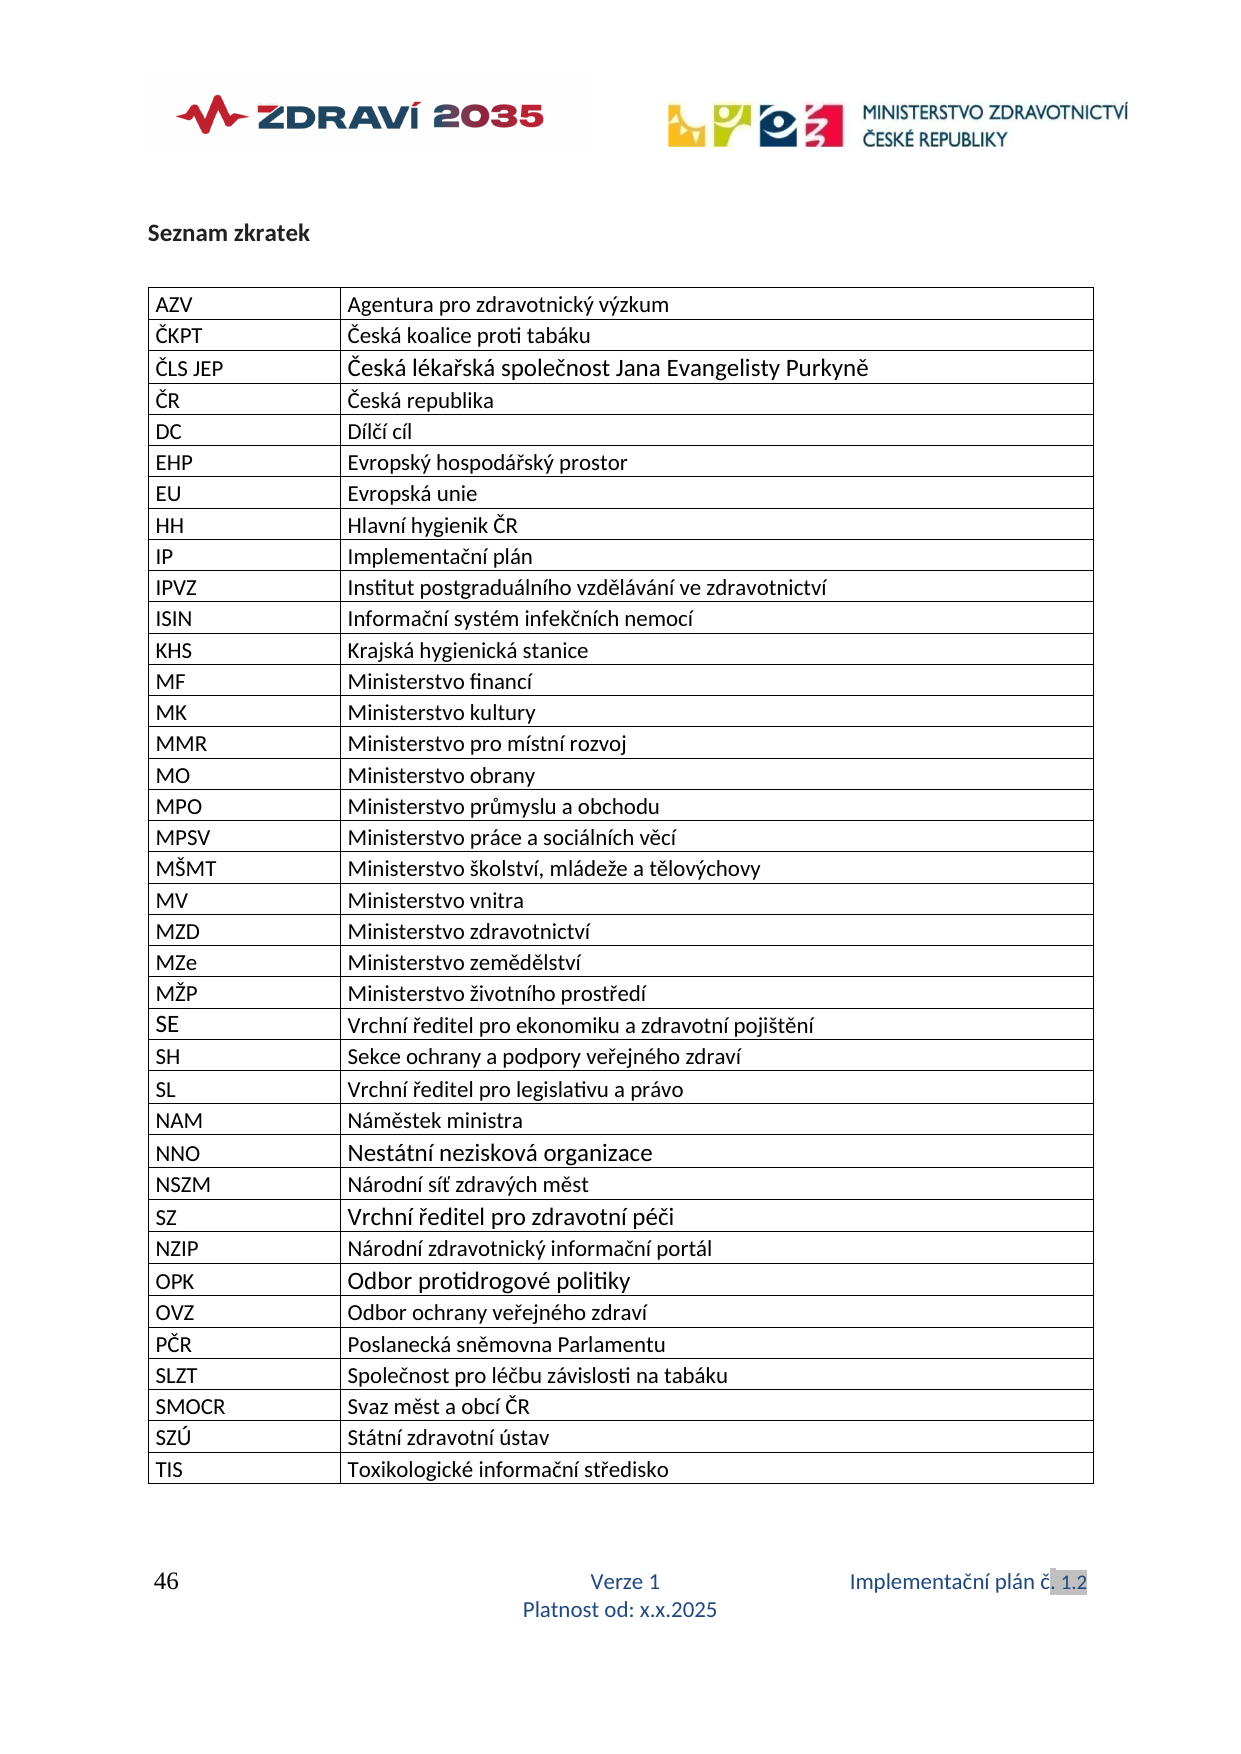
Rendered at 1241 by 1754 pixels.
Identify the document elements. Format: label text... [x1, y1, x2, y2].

table_cell OPK [149, 1264, 340, 1295]
table_cell OVZ [149, 1296, 340, 1327]
table_cell ČLS JEP [149, 351, 340, 382]
table_cell Implementační plán [341, 540, 1093, 570]
table_cell Ministerstvo vnitra [341, 884, 1093, 914]
table_cell Náměstek ministra [341, 1104, 1093, 1134]
table_cell HH [149, 509, 340, 539]
table_cell Ministerstvo životního prostředí [341, 977, 1093, 1007]
table_cell Odbor ochrany veřejného zdraví [341, 1296, 1093, 1327]
table_cell NNO [149, 1135, 340, 1167]
table_cell ISIN [149, 602, 340, 632]
table_cell SLZT [149, 1359, 340, 1389]
table_cell MO [149, 759, 340, 789]
table_cell Evropský hospodářský prostor [341, 446, 1093, 476]
table_cell MF [149, 665, 340, 695]
table_cell MZD [149, 915, 340, 945]
table_cell MPSV [149, 821, 340, 851]
table_cell Vrchní ředitel pro legislativu a právo [341, 1071, 1093, 1103]
table_cell Česká koalice proti tabáku [341, 320, 1093, 350]
table_cell MK [149, 696, 340, 726]
table_cell NSZM [149, 1168, 340, 1198]
table_cell Svaz měst a obcí ČR [341, 1390, 1093, 1420]
table_header AZV [149, 288, 340, 318]
table_cell Ministerstvo zemědělství [341, 946, 1093, 976]
table_cell Krajská hygienická stanice [341, 634, 1093, 664]
table_cell MŠMT [149, 852, 340, 882]
table_cell ČKPT [149, 320, 340, 350]
table_cell EHP [149, 446, 340, 476]
table_cell Národní zdravotnický informační portál [341, 1232, 1093, 1262]
table_cell SZ [149, 1200, 340, 1231]
table_cell MPO [149, 790, 340, 820]
table_cell ČR [149, 384, 340, 414]
table_cell MMR [149, 727, 340, 757]
table_cell TIS [149, 1453, 340, 1483]
table_cell Nestátní nezisková organizace [341, 1135, 1093, 1167]
table_cell Společnost pro léčbu závislosti na tabáku [341, 1359, 1093, 1389]
picture [147, 73, 592, 154]
table_cell Dílčí cíl [341, 415, 1093, 445]
table_cell Česká lékařská společnost Jana Evangelisty Purkyně [341, 351, 1093, 382]
table_cell NAM [149, 1104, 340, 1134]
table_cell SE [149, 1009, 340, 1039]
table_cell PČR [149, 1328, 340, 1358]
picture [668, 101, 1128, 147]
table_cell IPVZ [149, 571, 340, 601]
table_cell Vrchní ředitel pro ekonomiku a zdravotní pojištění [341, 1009, 1093, 1039]
table_cell Státní zdravotní ústav [341, 1421, 1093, 1452]
table_cell Evropská unie [341, 477, 1093, 507]
table_cell DC [149, 415, 340, 445]
table_cell Ministerstvo průmyslu a obchodu [341, 790, 1093, 820]
table_header Agentura pro zdravotnický výzkum [341, 288, 1093, 318]
table_cell Ministerstvo kultury [341, 696, 1093, 726]
table_cell Ministerstvo práce a sociálních věcí [341, 821, 1093, 851]
table_cell Poslanecká sněmovna Parlamentu [341, 1328, 1093, 1358]
table_cell Ministerstvo zdravotnictví [341, 915, 1093, 945]
table_cell Národní síť zdravých měst [341, 1168, 1093, 1198]
table_cell Odbor protidrogové politiky [341, 1264, 1093, 1295]
table_cell MZe [149, 946, 340, 976]
table_cell Ministerstvo financí [341, 665, 1093, 695]
table_cell SMOCR [149, 1390, 340, 1420]
table_cell Toxikologické informační středisko [341, 1453, 1093, 1483]
table_cell IP [149, 540, 340, 570]
text Seznam zkratek [148, 217, 1093, 248]
table_cell KHS [149, 634, 340, 664]
table_cell Ministerstvo pro místní rozvoj [341, 727, 1093, 757]
table_cell MV [149, 884, 340, 914]
table_cell Ministerstvo obrany [341, 759, 1093, 789]
table_cell Hlavní hygienik ČR [341, 509, 1093, 539]
table_cell SH [149, 1040, 340, 1070]
table_cell NZIP [149, 1232, 340, 1262]
table_cell MŽP [149, 977, 340, 1007]
table_cell Vrchní ředitel pro zdravotní péči [341, 1200, 1093, 1231]
table_cell Sekce ochrany a podpory veřejného zdraví [341, 1040, 1093, 1070]
table_cell SL [149, 1071, 340, 1103]
table_cell Institut postgraduálního vzdělávání ve zdravotnictví [341, 571, 1093, 601]
table_cell Česká republika [341, 384, 1093, 414]
table_cell Informační systém infekčních nemocí [341, 602, 1093, 632]
table_cell EU [149, 477, 340, 507]
table_cell SZÚ [149, 1421, 340, 1452]
table_cell Ministerstvo školství, mládeže a tělovýchovy [341, 852, 1093, 882]
